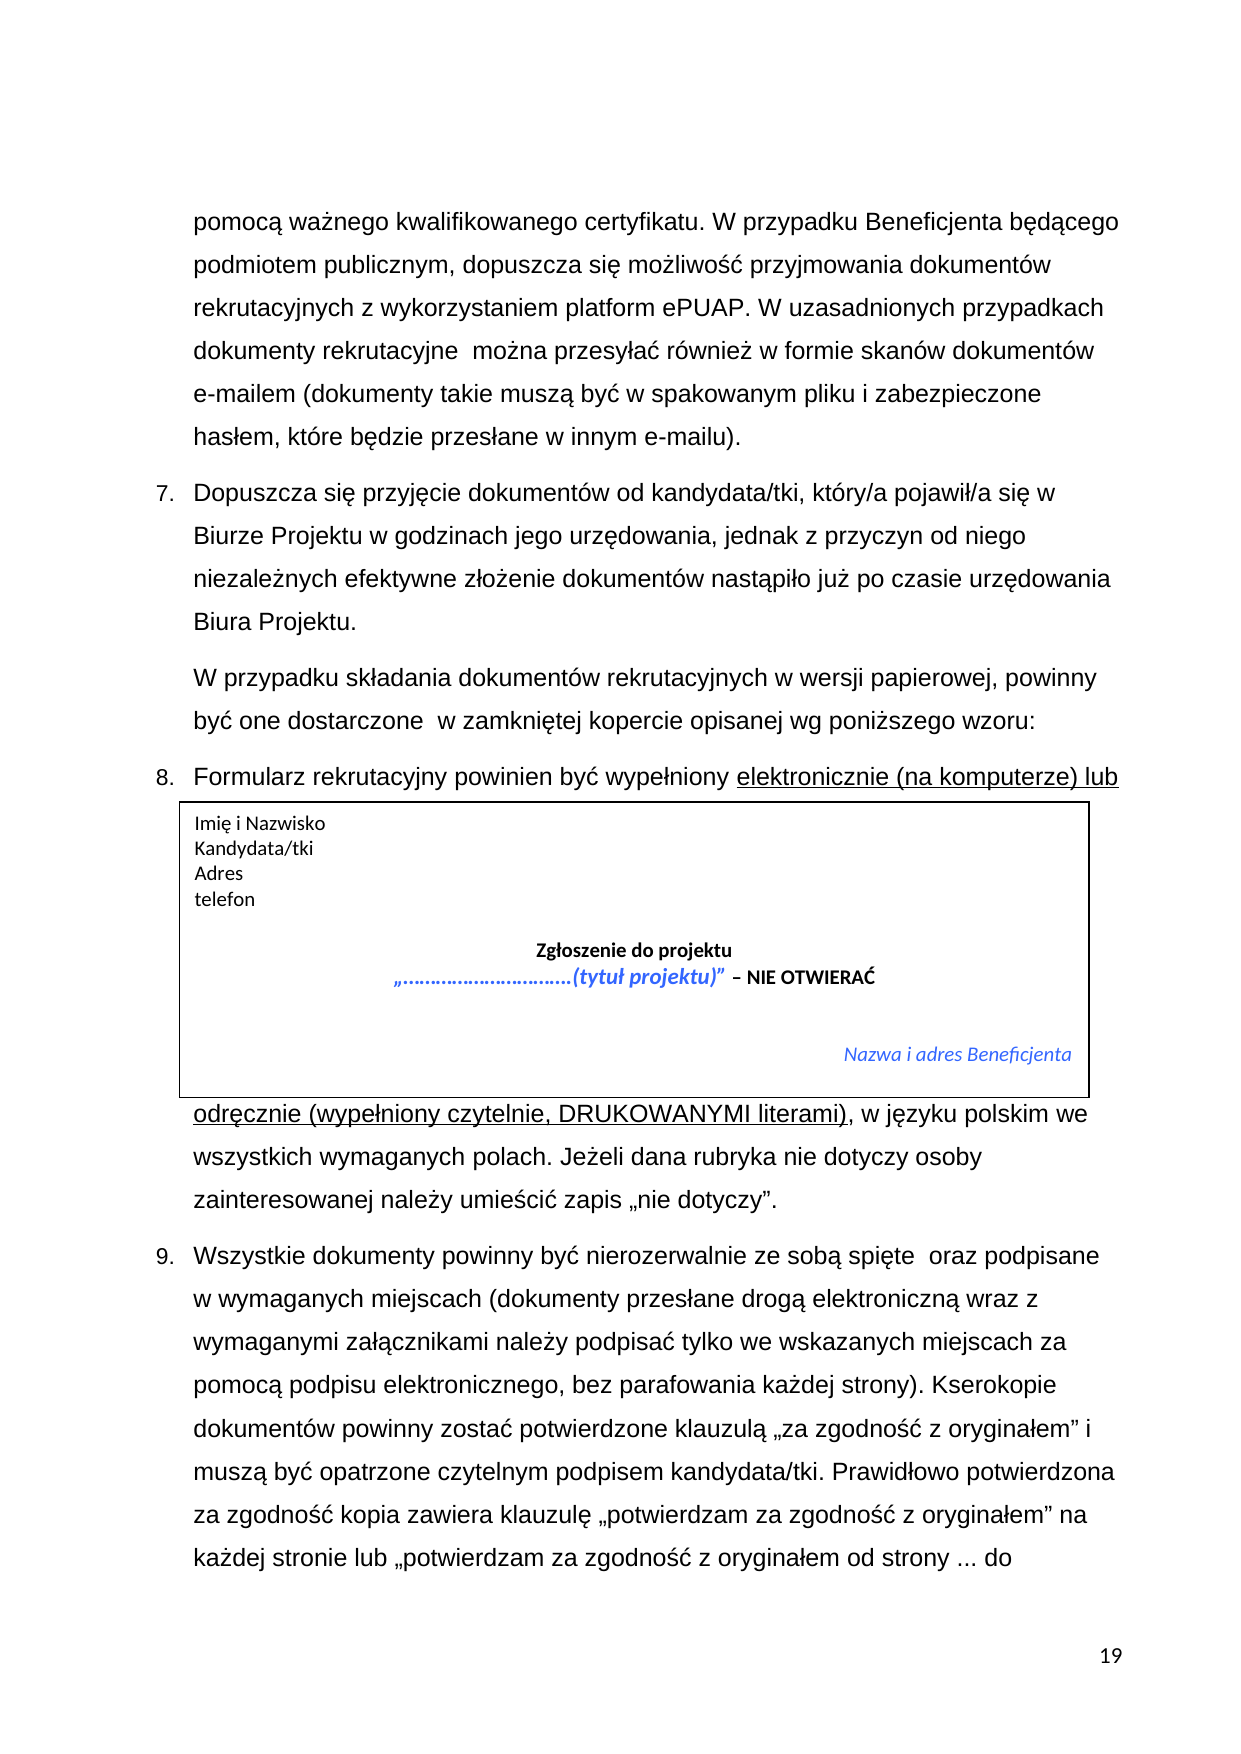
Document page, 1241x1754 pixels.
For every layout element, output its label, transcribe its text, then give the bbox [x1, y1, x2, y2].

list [156, 207, 1122, 451]
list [156, 1241, 1122, 1572]
text W przypadku składania dokumentów rekrutacyjnych w wersji papierowej, powinny być one dostarczone w zamkniętej kopercie opisanej wg poniższego wzoru: [193, 663, 1122, 735]
list Formularz rekrutacyjny powinien być wypełniony elektronicznie (na komputerze) lub odręcznie (wypełniony czytelnie, DRUKOWANYMI literami), w języku polskim we wszystkich wymaganych polach. Jeżeli dana rubryka nie dotyczy osoby zainteresowanej należy umieścić zapis „nie dotyczy”. [156, 762, 1122, 1214]
list Dopuszcza się przyjęcie dokumentów od kandydata/tki, który/a pojawił/a się w Biurze Projektu w godzinach jego urzędowania, jednak z przyczyn od niego niezależnych efektywne złożenie dokumentów nastąpiło już po czasie urzędowania Biura Projektu. [156, 478, 1122, 636]
